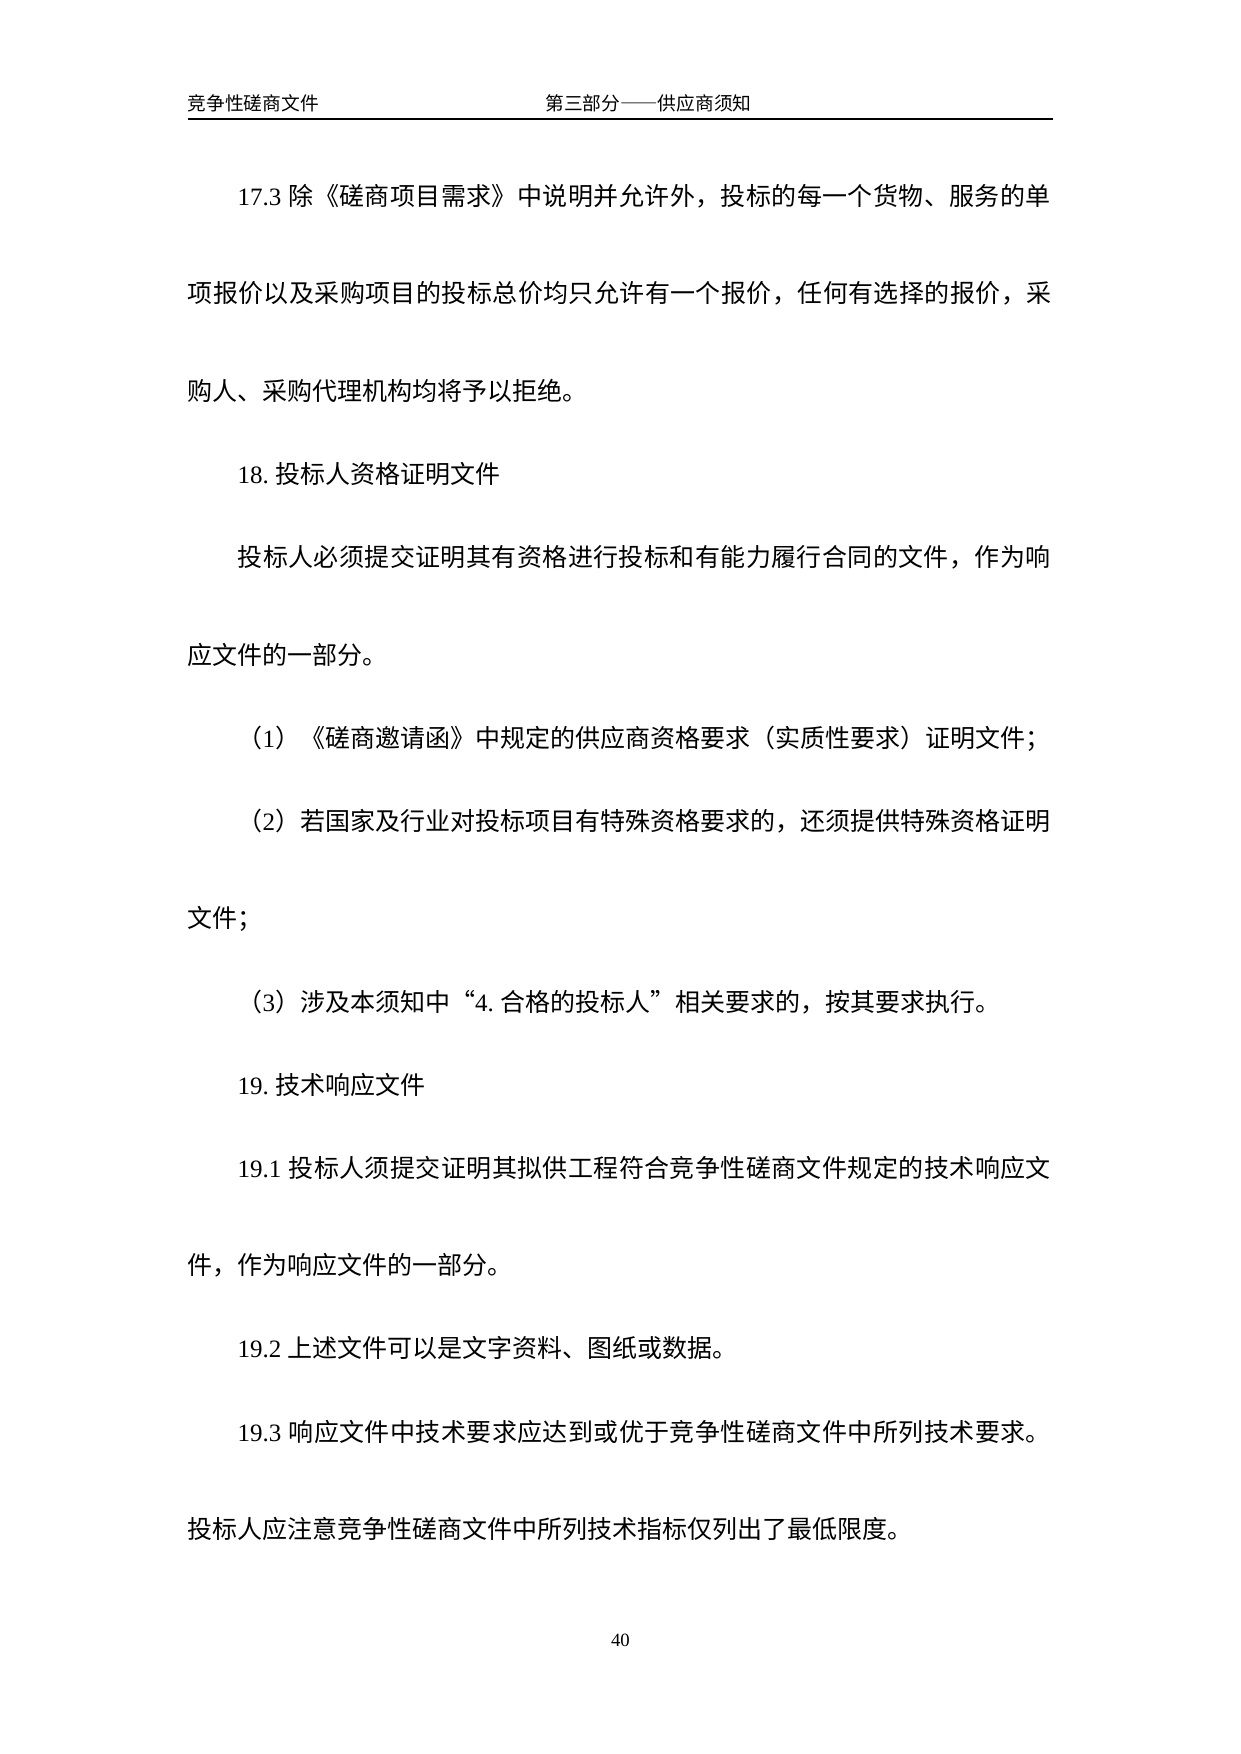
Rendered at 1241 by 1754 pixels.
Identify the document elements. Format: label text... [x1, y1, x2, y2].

text （1）《磋商邀请函》中规定的供应商资格要求（实质性要求）证明文件； [187, 704, 1053, 769]
text （3）涉及本须知中“4. 合格的投标人”相关要求的，按其要求执行。 [187, 968, 1053, 1033]
text 19.1 投标人须提交证明其拟供工程符合竞争性磋商文件规定的技术响应文件，作为响应文件的一部分。 [187, 1134, 1053, 1296]
text 19. 技术响应文件 [187, 1051, 1053, 1116]
text 19.3 响应文件中技术要求应达到或优于竞争性磋商文件中所列技术要求。投标人应注意竞争性磋商文件中所列技术指标仅列出了最低限度。 [187, 1398, 1053, 1560]
text 19.2 上述文件可以是文字资料、图纸或数据。 [187, 1314, 1053, 1379]
text 17.3 除《磋商项目需求》中说明并允许外，投标的每一个货物、服务的单项报价以及采购项目的投标总价均只允许有一个报价，任何有选择的报价，采购人、采购代理机构均将予以拒绝。 [187, 162, 1053, 422]
text 投标人必须提交证明其有资格进行投标和有能力履行合同的文件，作为响应文件的一部分。 [187, 523, 1053, 686]
text （2）若国家及行业对投标项目有特殊资格要求的，还须提供特殊资格证明文件； [187, 787, 1053, 949]
text 18. 投标人资格证明文件 [187, 440, 1053, 505]
